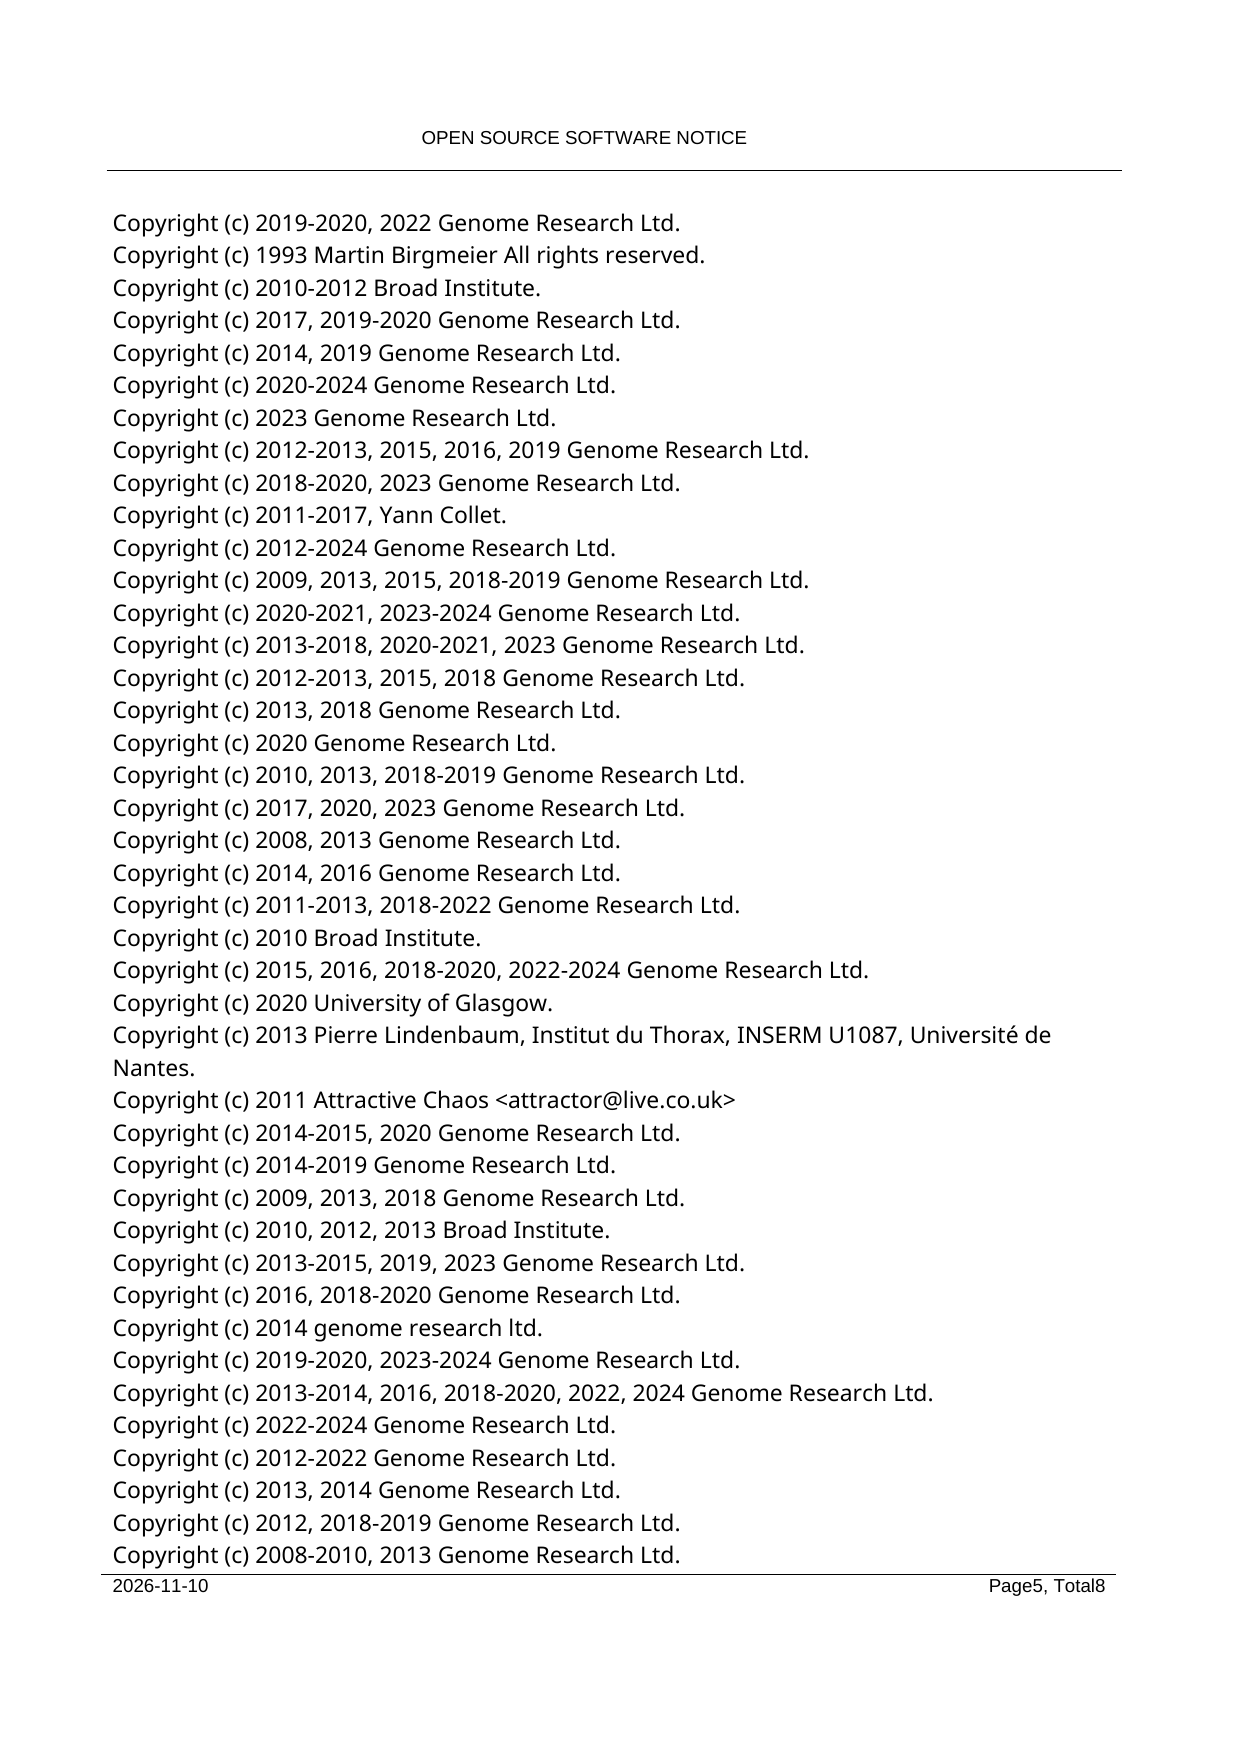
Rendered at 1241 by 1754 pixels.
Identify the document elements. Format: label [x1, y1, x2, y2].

text [112, 206, 1128, 1571]
